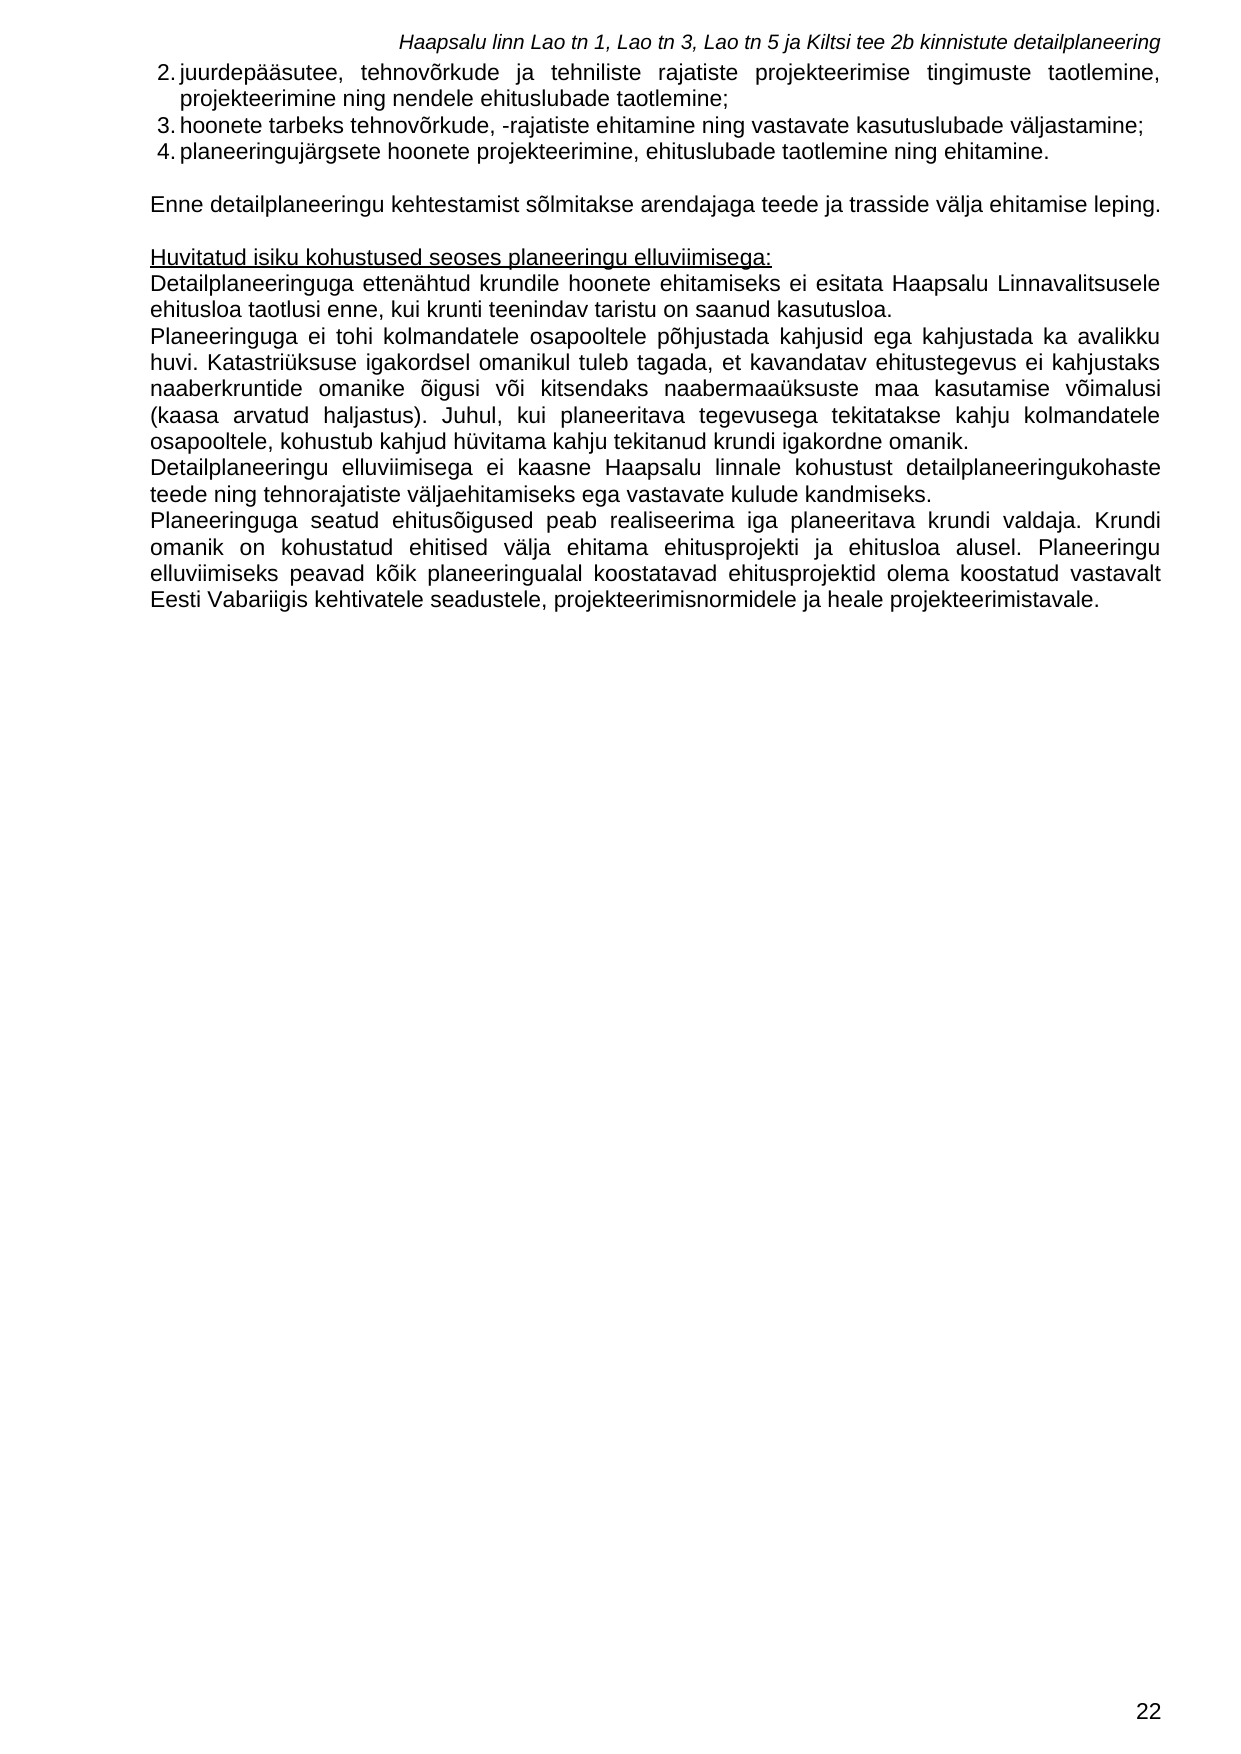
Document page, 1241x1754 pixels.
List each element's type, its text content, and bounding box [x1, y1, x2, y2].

list juurdepääsutee, tehnovõrkude ja tehniliste rajatiste projekteerimise tingimuste taotlemine, projekteerimine ning nendele ehituslubade taotlemine; [157, 59, 1161, 112]
list hoonete tarbeks tehnovõrkude, -rajatiste ehitamine ning vastavate kasutuslubade väljastamine; [157, 112, 1161, 138]
text Enne detailplaneeringu kehtestamist sõlmitakse arendajaga teede ja trasside välja ehitamise leping. [150, 191, 1169, 217]
text Planeeringuga ei tohi kolmandatele osapooltele põhjustada kahjusid ega kahjustada ka avalikku huvi. Katastriüksuse igakordsel omanikul tuleb tagada, et kavandatav ehitustegevus ei kahjustaks naaberkruntide omanike õigusi või kitsendaks naabermaaüksuste maa kasutamise võimalusi (kaasa arvatud haljastus). Juhul, kui planeeritava tegevusega tekitatakse kahju kolmandatele osapooltele, kohustub kahjud hüvitama kahju tekitanud krundi igakordne omanik. [150, 323, 1161, 454]
list planeeringujärgsete hoonete projekteerimine, ehituslubade taotlemine ning ehitamine. [157, 138, 1161, 164]
text Huvitatud isiku kohustused seoses planeeringu elluviimisega: [150, 243, 1161, 270]
text Detailplaneeringu elluviimisega ei kaasne Haapsalu linnale kohustust detailplaneeringukohaste teede ning tehnorajatiste väljaehitamiseks ega vastavate kulude kandmiseks. [150, 454, 1161, 507]
text Detailplaneeringuga ettenähtud krundile hoonete ehitamiseks ei esitata Haapsalu Linnavalitsusele ehitusloa taotlusi enne, kui krunti teenindav taristu on saanud kasutusloa. [150, 270, 1161, 323]
text Planeeringuga seatud ehitusõigused peab realiseerima iga planeeritava krundi valdaja. Krundi omanik on kohustatud ehitised välja ehitama ehitusprojekti ja ehitusloa alusel. Planeeringu elluviimiseks peavad kõik planeeringualal koostatavad ehitusprojektid olema koostatud vastavalt Eesti Vabariigis kehtivatele seadustele, projekteerimisnormidele ja heale projekteerimistavale. [150, 507, 1161, 612]
